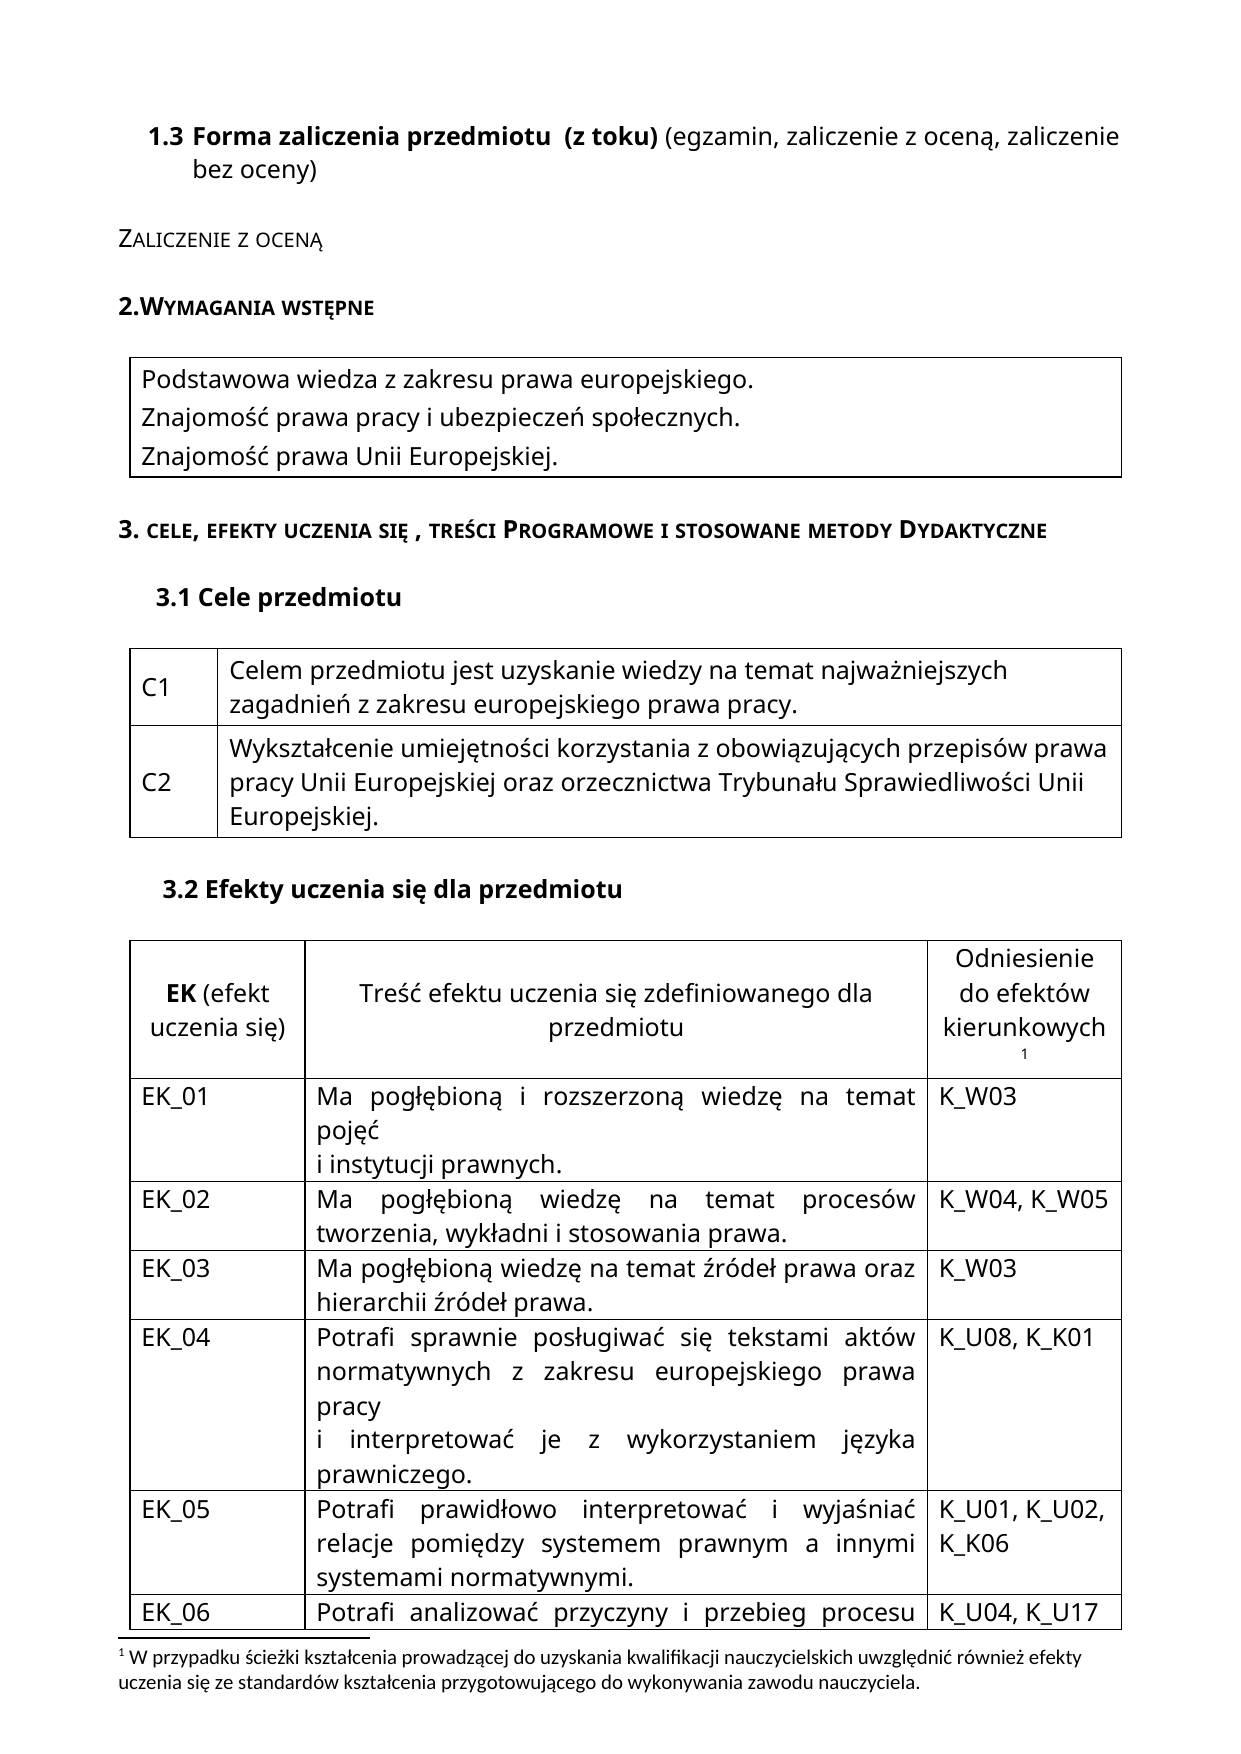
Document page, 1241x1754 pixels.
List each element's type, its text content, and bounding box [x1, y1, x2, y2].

table_cell Wykształcenie umiejętności korzystania z obowiązujących przepisów prawa pracy Unii Europejskiej oraz orzecznictwa Trybunału Sprawiedliwości Unii Europejskiej. [218, 726, 1121, 837]
table_cell EK_03 [131, 1251, 304, 1319]
table_cell Potrafi sprawnie posługiwać się tekstami aktów normatywnych z zakresu europejskiego prawa pracy i interpretować je z wykorzystaniem języka prawniczego. [306, 1320, 927, 1490]
text Zaliczenie z oceną [118, 220, 1122, 254]
table_cell K_U04, K_U17 [928, 1595, 1121, 1629]
text 3.2 Efekty uczenia się dla przedmiotu [162, 872, 1122, 906]
table_cell Ma pogłębioną i rozszerzoną wiedzę na temat pojęć i instytucji prawnych. [306, 1079, 927, 1181]
text 2.Wymagania wstępne [118, 288, 1122, 322]
text 1.3 Forma zaliczenia przedmiotu (z toku) (egzamin, zaliczenie z oceną, zaliczenie bez oceny) [148, 118, 1122, 186]
table_cell K_U08, K_K01 [928, 1320, 1121, 1490]
table_cell K_W03 [928, 1079, 1121, 1181]
table_cell Ma pogłębioną wiedzę na temat źródeł prawa oraz hierarchii źródeł prawa. [306, 1251, 927, 1319]
table_header EK (efekt uczenia się) [131, 941, 304, 1077]
text 3.1 Cele przedmiotu [156, 580, 1122, 614]
table_header Treść efektu uczenia się zdefiniowanego dla przedmiotu [306, 941, 927, 1077]
table_cell EK_05 [131, 1491, 304, 1593]
table_cell EK_02 [131, 1182, 304, 1250]
table_header C1 [131, 649, 217, 725]
table_header Odniesienie do efektów kierunkowych [928, 941, 1121, 1077]
table_header Podstawowa wiedza z zakresu prawa europejskiego. Znajomość prawa pracy i ubezpieczeń społecznych. Znajomość prawa Unii Europejskiej. [131, 358, 1121, 476]
table_cell EK_04 [131, 1320, 304, 1490]
table_cell Potrafi prawidłowo interpretować i wyjaśniać relacje pomiędzy systemem prawnym a innymi systemami normatywnymi. [306, 1491, 927, 1593]
table_cell K_U01, K_U02, K_K06 [928, 1491, 1121, 1593]
table_cell EK_01 [131, 1079, 304, 1181]
table_cell K_W03 [928, 1251, 1121, 1319]
table_cell C2 [131, 726, 217, 837]
table_cell K_W04, K_W05 [928, 1182, 1121, 1250]
table_cell EK_06 [131, 1595, 304, 1629]
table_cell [306, 1595, 927, 1629]
table_cell Ma pogłębioną wiedzę na temat procesów tworzenia, wykładni i stosowania prawa. [306, 1182, 927, 1250]
table_header Celem przedmiotu jest uzyskanie wiedzy na temat najważniejszych zagadnień z zakresu europejskiego prawa pracy. [218, 649, 1121, 725]
text 3. cele, efekty uczenia się , treści Programowe i stosowane metody Dydaktyczne [118, 512, 1122, 546]
